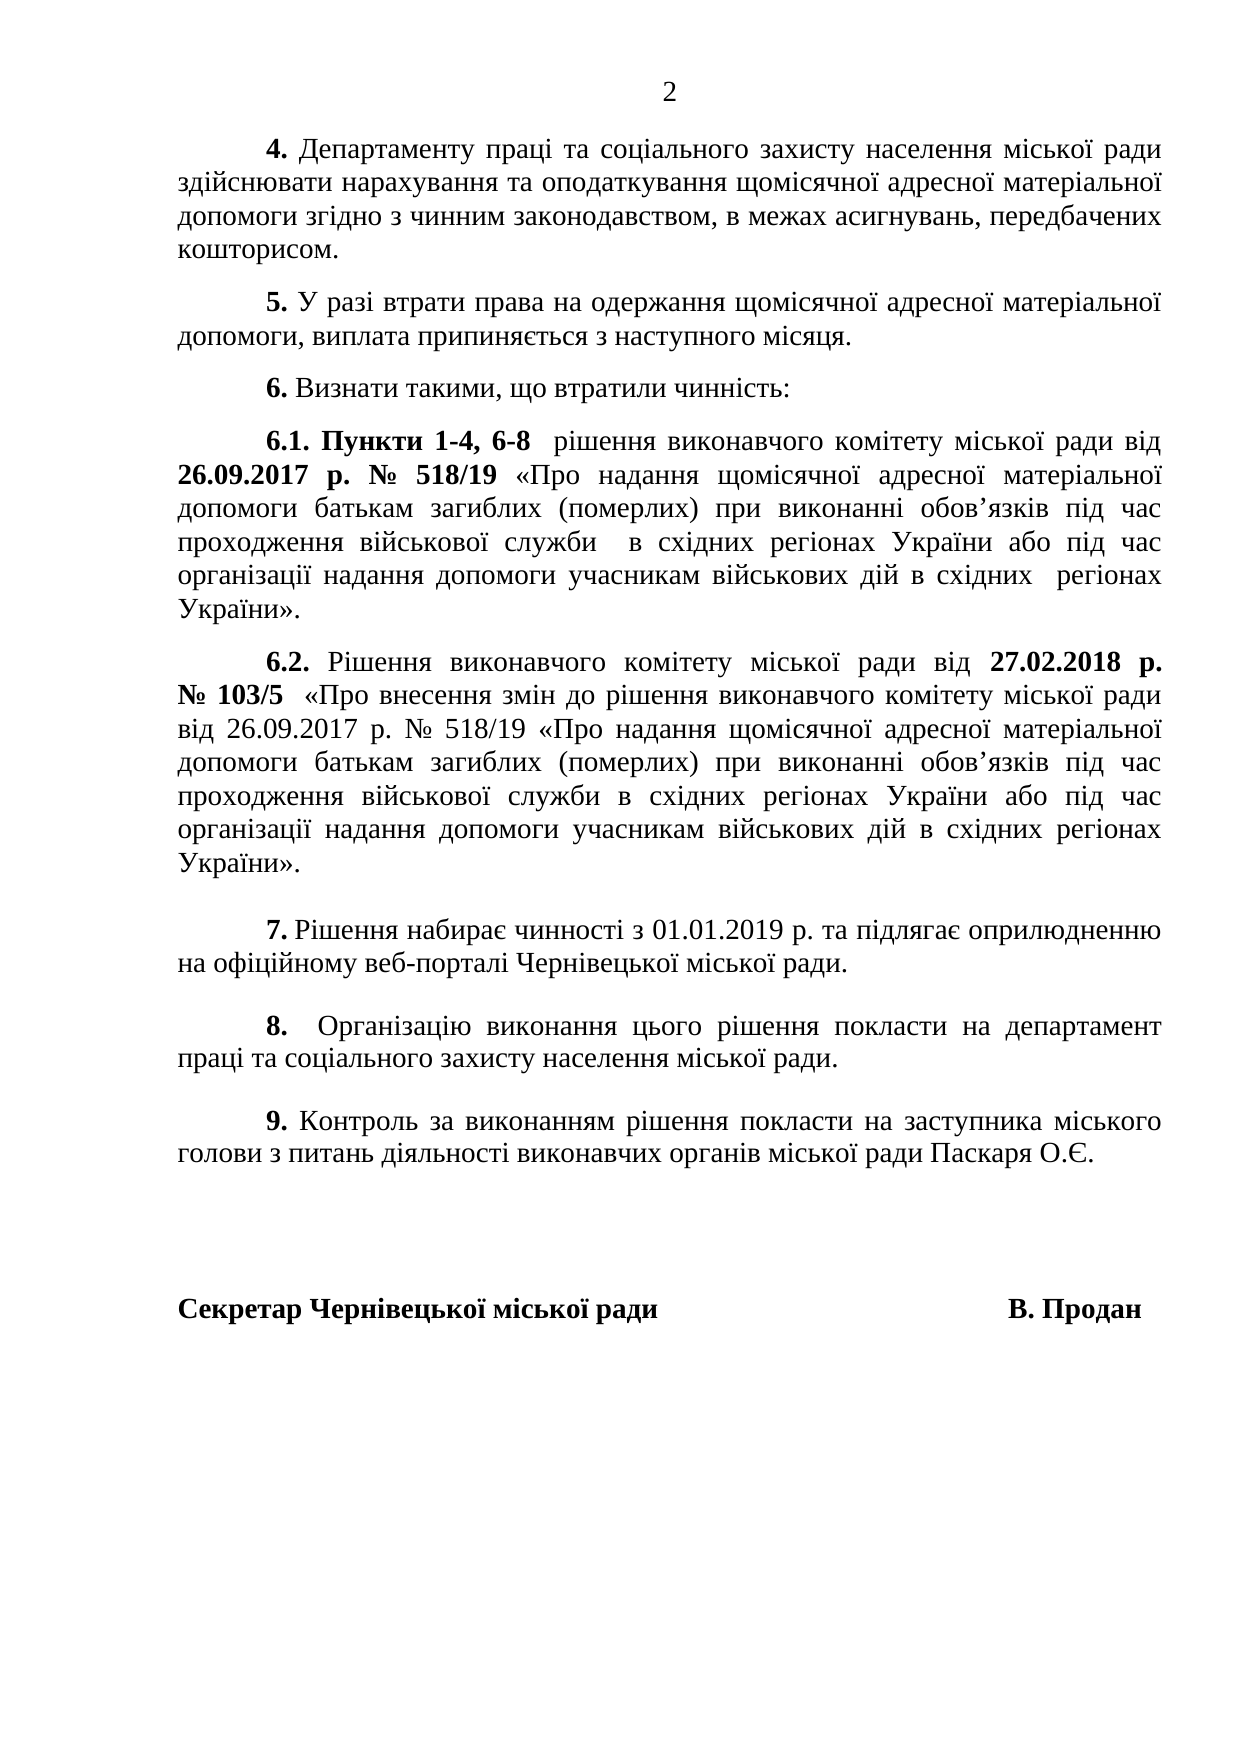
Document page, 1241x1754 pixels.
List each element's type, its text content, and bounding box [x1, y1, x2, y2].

text 8. Організацію виконання цього рішення покласти на департамент праці та соціального захисту населення міської ради. [177, 1010, 1162, 1074]
text 5. У разі втрати права на одержання щомісячної адресної матеріальної допомоги, виплата припиняється з наступного місяця. [177, 284, 1162, 351]
text 6.1. Пункти 1-4, 6-8 рішення виконавчого комітету міської ради від 26.09.2017 р. № 518/19 «Про надання щомісячної адресної матеріальної допомоги батькам загиблих (померлих) при виконанні обов’язків під час проходження військової служби в східних регіонах України або під час організації надання допомоги учасникам військових дій в східних регіонах України». [177, 423, 1162, 624]
text 6. Визнати такими, що втратили чинність: [177, 371, 1162, 404]
text 4. Департаменту праці та соціального захисту населення міської ради здійснювати нарахування та оподаткування щомісячної адресної матеріальної допомоги згідно з чинним законодавством, в межах асигнувань, передбачених кошторисом. [177, 131, 1162, 265]
text 9. Контроль за виконанням рішення покласти на заступника міського голови з питань діяльності виконавчих органів міської ради Паскаря О.Є. [177, 1106, 1162, 1169]
text 6.2. Рішення виконавчого комітету міської ради від 27.02.2018 р. № 103/5 «Про внесення змін до рішення виконавчого комітету міської ради від 26.09.2017 р. № 518/19 «Про надання щомісячної адресної матеріальної допомоги батькам загиблих (померлих) при виконанні обов’язків під час проходження військової служби в східних регіонах України або під час організації надання допомоги учасникам військових дій в східних регіонах України». [177, 644, 1162, 878]
text 7. Рішення набирає чинності з 01.01.2019 р. та підлягає оприлюдненню на офіційному веб-порталі Чернівецької міської ради. [177, 912, 1162, 979]
text Секретар Чернівецької міської ради В. Продан [177, 1293, 1162, 1324]
